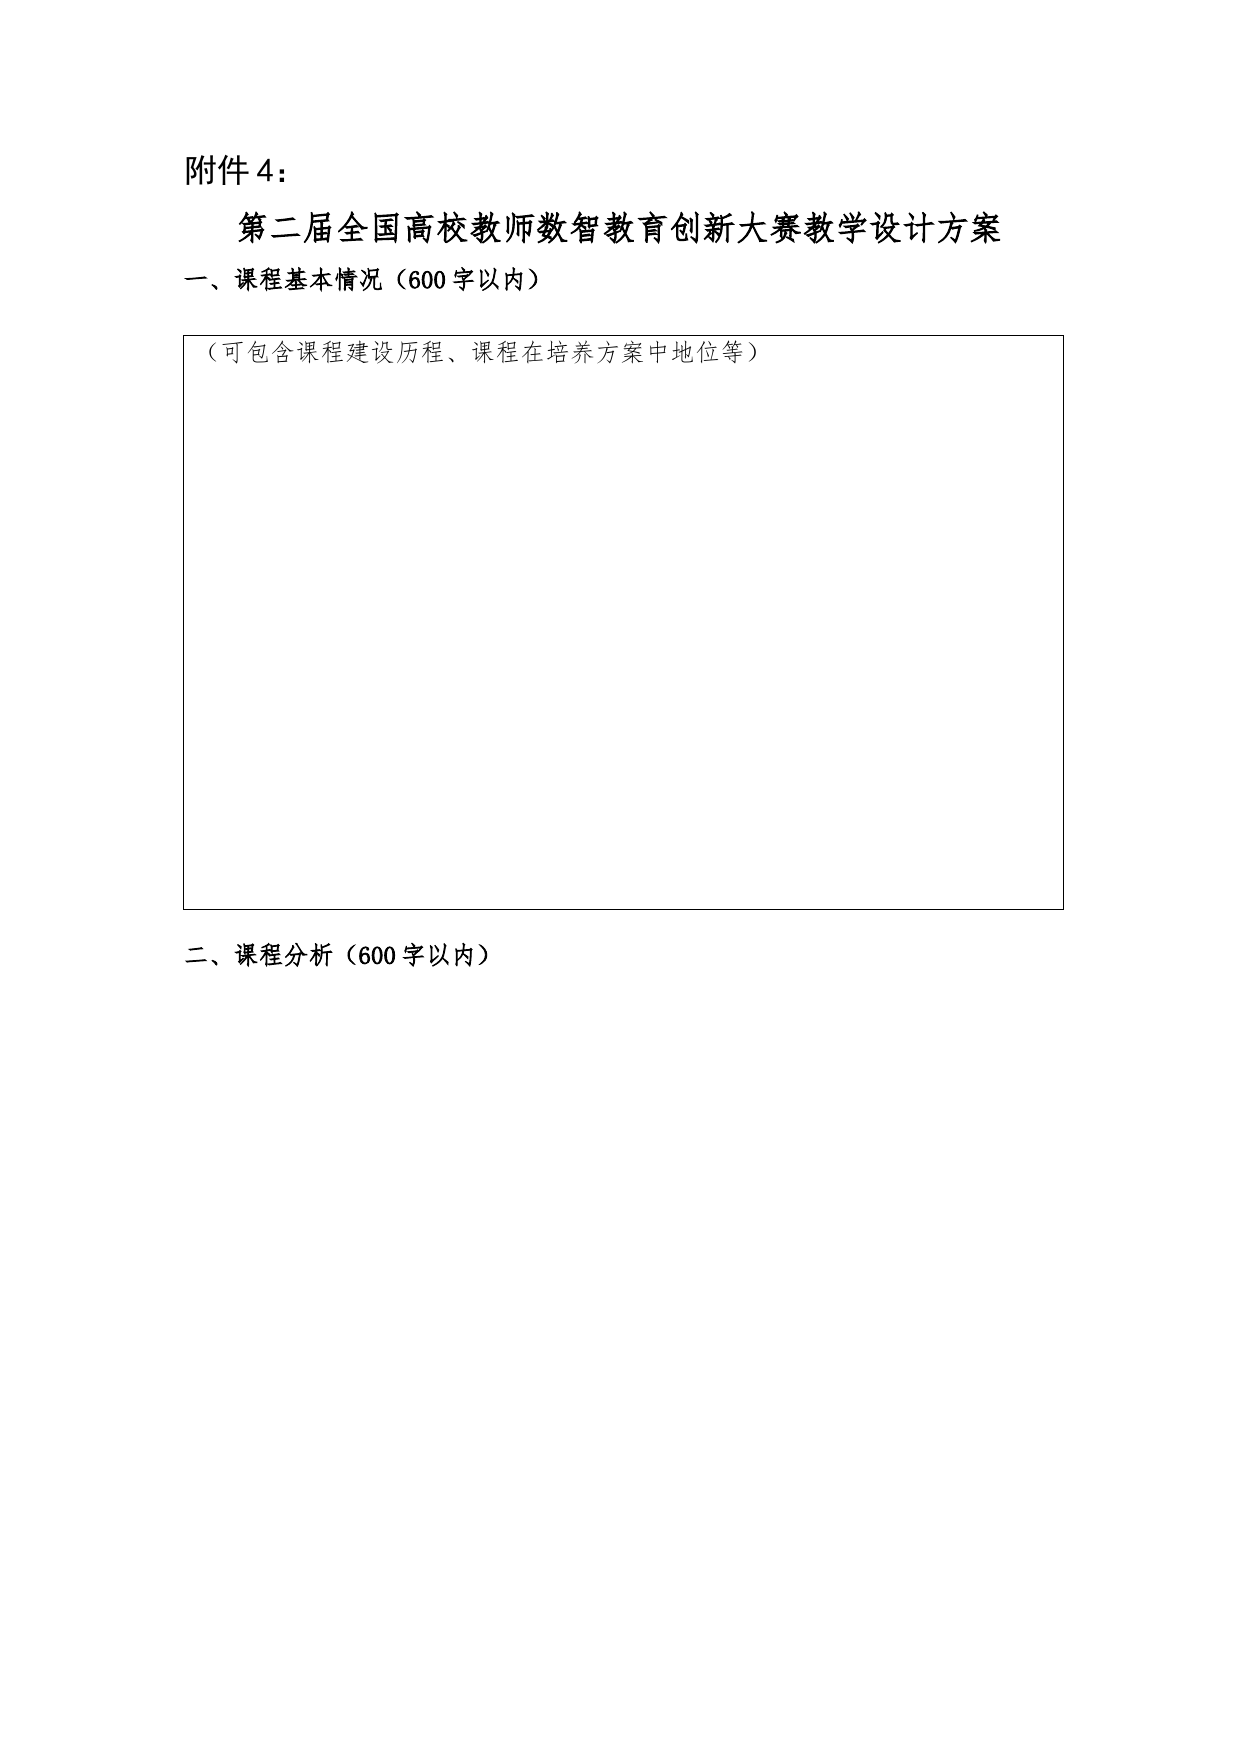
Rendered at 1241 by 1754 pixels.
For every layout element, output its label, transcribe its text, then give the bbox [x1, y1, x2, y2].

text 附件4： [183, 149, 1054, 187]
text 二、课程分析（600字以内） [183, 939, 1054, 967]
text 一、课程基本情况（600字以内） [183, 263, 1054, 292]
table_header （可包含课程建设历程、课程在培养方案中地位等） [184, 336, 1063, 908]
text 第二届全国高校教师数智教育创新大赛教学设计方案 [183, 206, 1054, 244]
